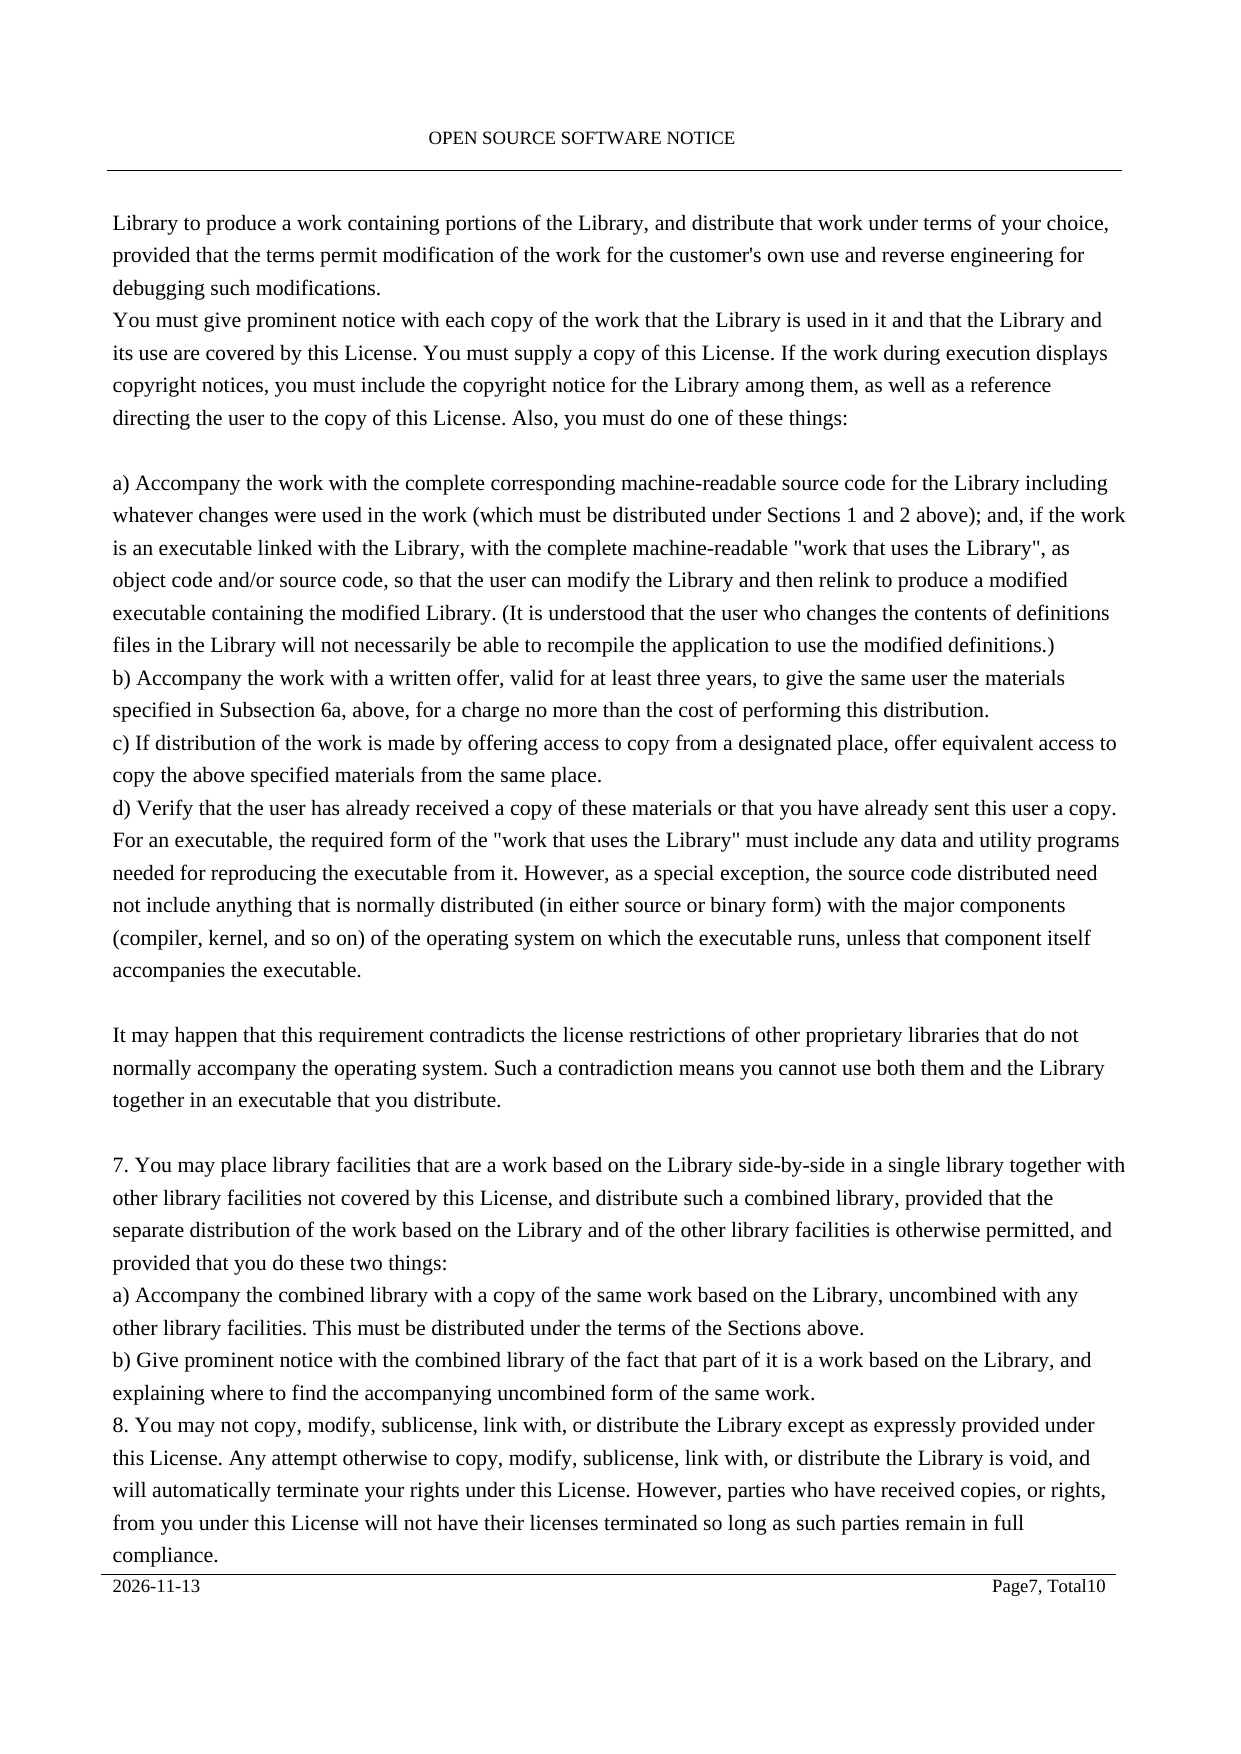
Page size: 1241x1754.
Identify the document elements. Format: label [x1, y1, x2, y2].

text [112, 206, 1128, 1571]
